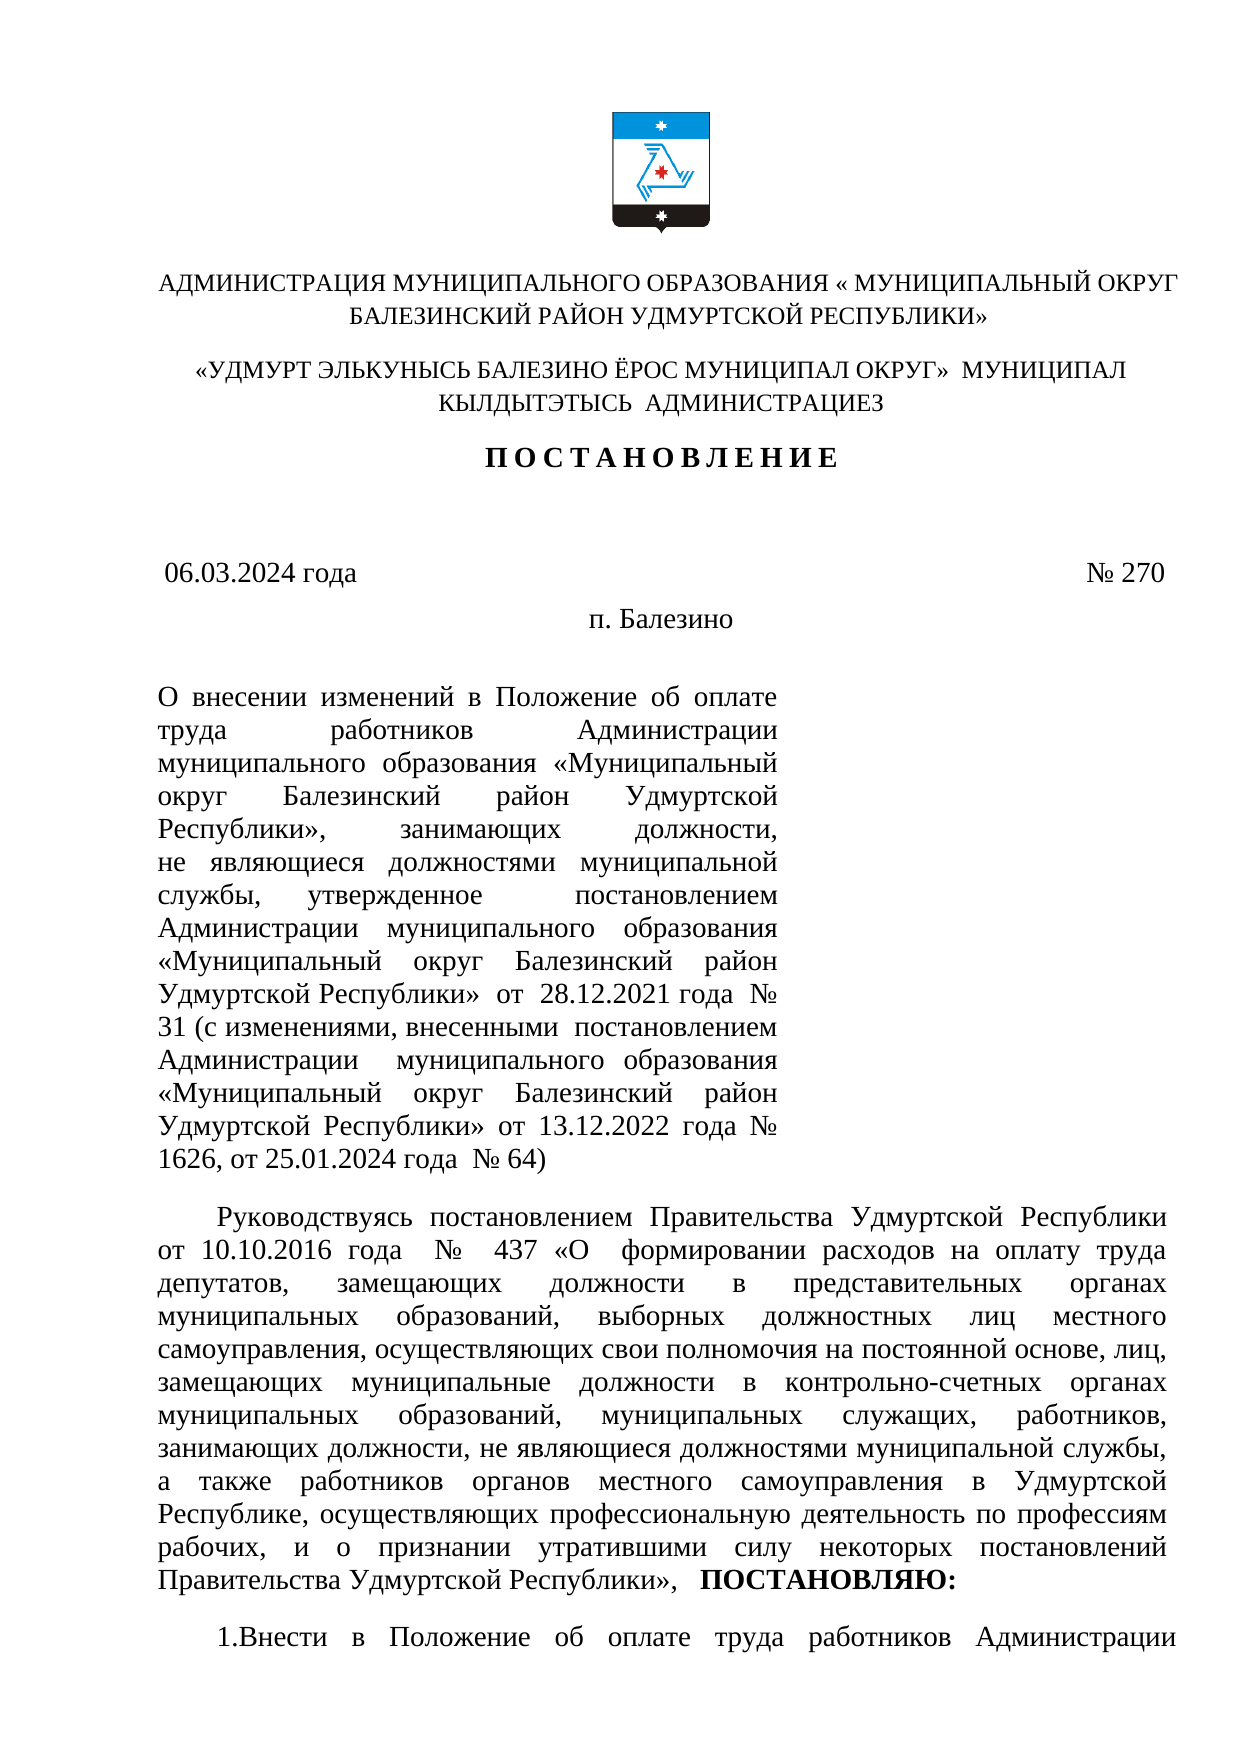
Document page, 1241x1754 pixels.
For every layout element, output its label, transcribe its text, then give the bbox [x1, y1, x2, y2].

text «УДМУРТ ЭЛЬКУНЫСЬ БАЛЕЗИНО ЁРОС МУНИЦИПАЛ ОКРУГ» МУНИЦИПАЛ КЫЛДЫТЭТЫСЬ АДМИНИСТРАЦИЕЗ [157, 355, 1165, 416]
picture [657, 122, 665, 129]
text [157, 1621, 1177, 1653]
text п. Балезино [157, 605, 1165, 634]
text АДМИНИСТРАЦИЯ МУНИЦИПАЛЬНОГО ОБРАЗОВАНИЯ « МУНИЦИПАЛЬНЫЙ ОКРУГ БАЛЕЗИНСКИЙ РАЙОН УДМУРТСКОЙ РЕСПУБЛИКИ» [157, 268, 1180, 329]
text Руководствуясь постановлением Правительства Удмуртской Республики от 10.10.2016 года № 437 «О формировании расходов на оплату труда депутатов, замещающих должности в представительных органах муниципальных образований, выборных должностных лиц местного самоуправления, осуществляющих свои полномочия на постоянной основе, лиц, замещающих муниципальные должности в контрольно-счетных органах муниципальных образований, муниципальных служащих, работников, занимающих должности, не являющиеся должностями муниципальной службы, а также работников органов местного самоуправления в Удмуртской Республике, осуществляющих профессиональную деятельность по профессиям рабочих, и о признании утратившими силу некоторых постановлений Правительства Удмуртской Республики», ПОСТАНОВЛЯЮ: [157, 1200, 1168, 1596]
text ПОСТАНОВЛЕНИЕ [157, 444, 1165, 473]
text О внесении изменений в Положение об оплате труда работников Администрации муниципального образования «Муниципальный округ Балезинский район Удмуртской Республики», занимающих должности, не являющиеся должностями муниципальной службы, утвержденное постановлением Администрации муниципального образования «Муниципальный округ Балезинский район Удмуртской Республики» от 28.12.2021 года № 31 (с изменениями, внесенными постановлением Администрации муниципального образования «Муниципальный округ Балезинский район Удмуртской Республики» от 13.12.2022 года № 1626, от 25.01.2024 года № 64) [157, 680, 778, 1175]
picture [612, 112, 710, 234]
text 06.03.2024 года № 270 [157, 559, 1165, 589]
